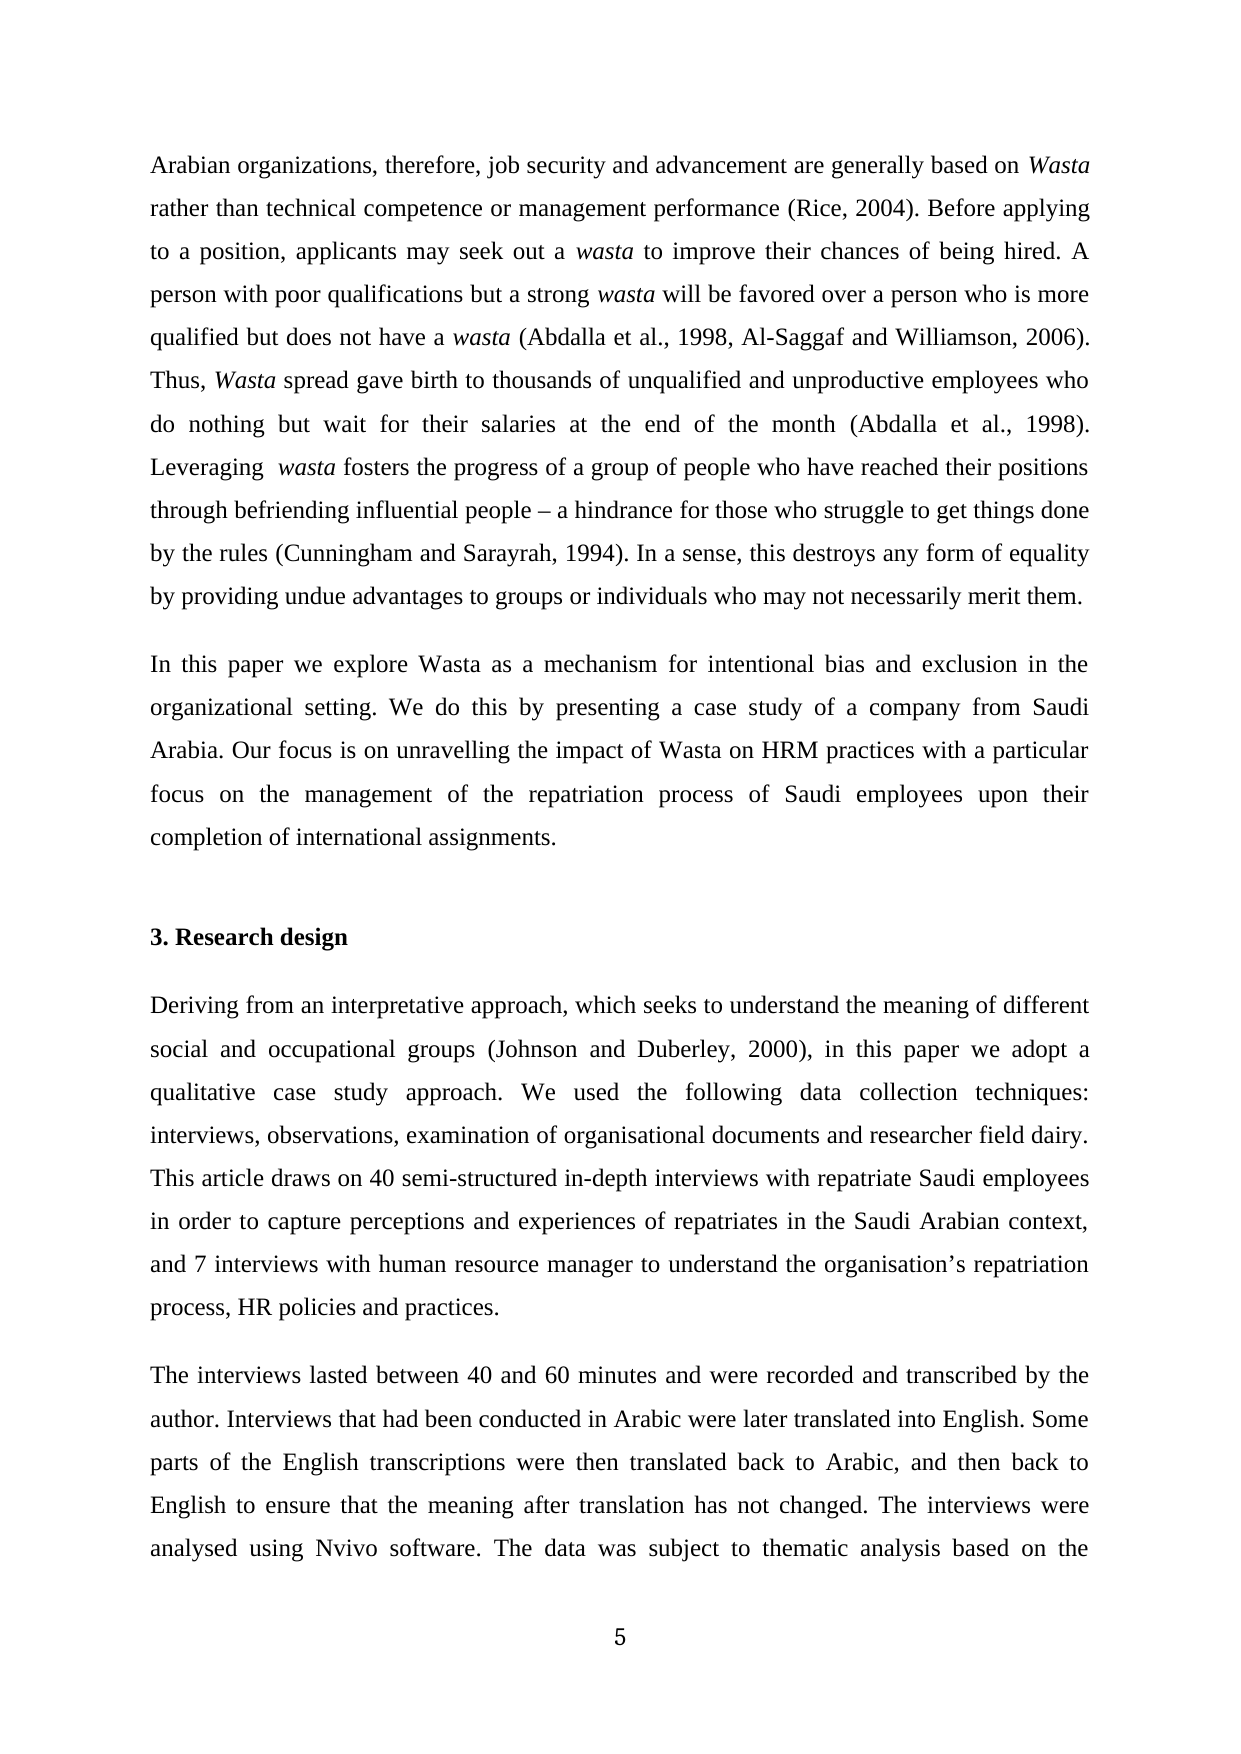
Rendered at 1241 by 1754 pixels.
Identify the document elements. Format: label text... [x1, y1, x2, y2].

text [150, 150, 1090, 610]
text Deriving from an interpretative approach, which seeks to understand the meaning of different social and occupational groups (Johnson and Duberley, 2000), in this paper we adopt a qualitative case study approach. We used the following data collection techniques: interviews, observations, examination of organisational documents and researcher field dairy. This article draws on 40 semi-structured in-depth interviews with repatriate Saudi employees in order to capture perceptions and experiences of repatriates in the Saudi Arabian context, and 7 interviews with human resource manager to understand the organisation’s repatriation process, HR policies and practices. [150, 991, 1090, 1321]
text In this paper we explore Wasta as a mechanism for intentional bias and exclusion in the organizational setting. We do this by presenting a case study of a company from Saudi Arabia. Our focus is on unravelling the impact of Wasta on HRM practices with a particular focus on the management of the repatriation process of Saudi employees upon their completion of international assignments. [150, 649, 1090, 851]
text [150, 1361, 1090, 1562]
text 3. Research design [150, 922, 1090, 951]
